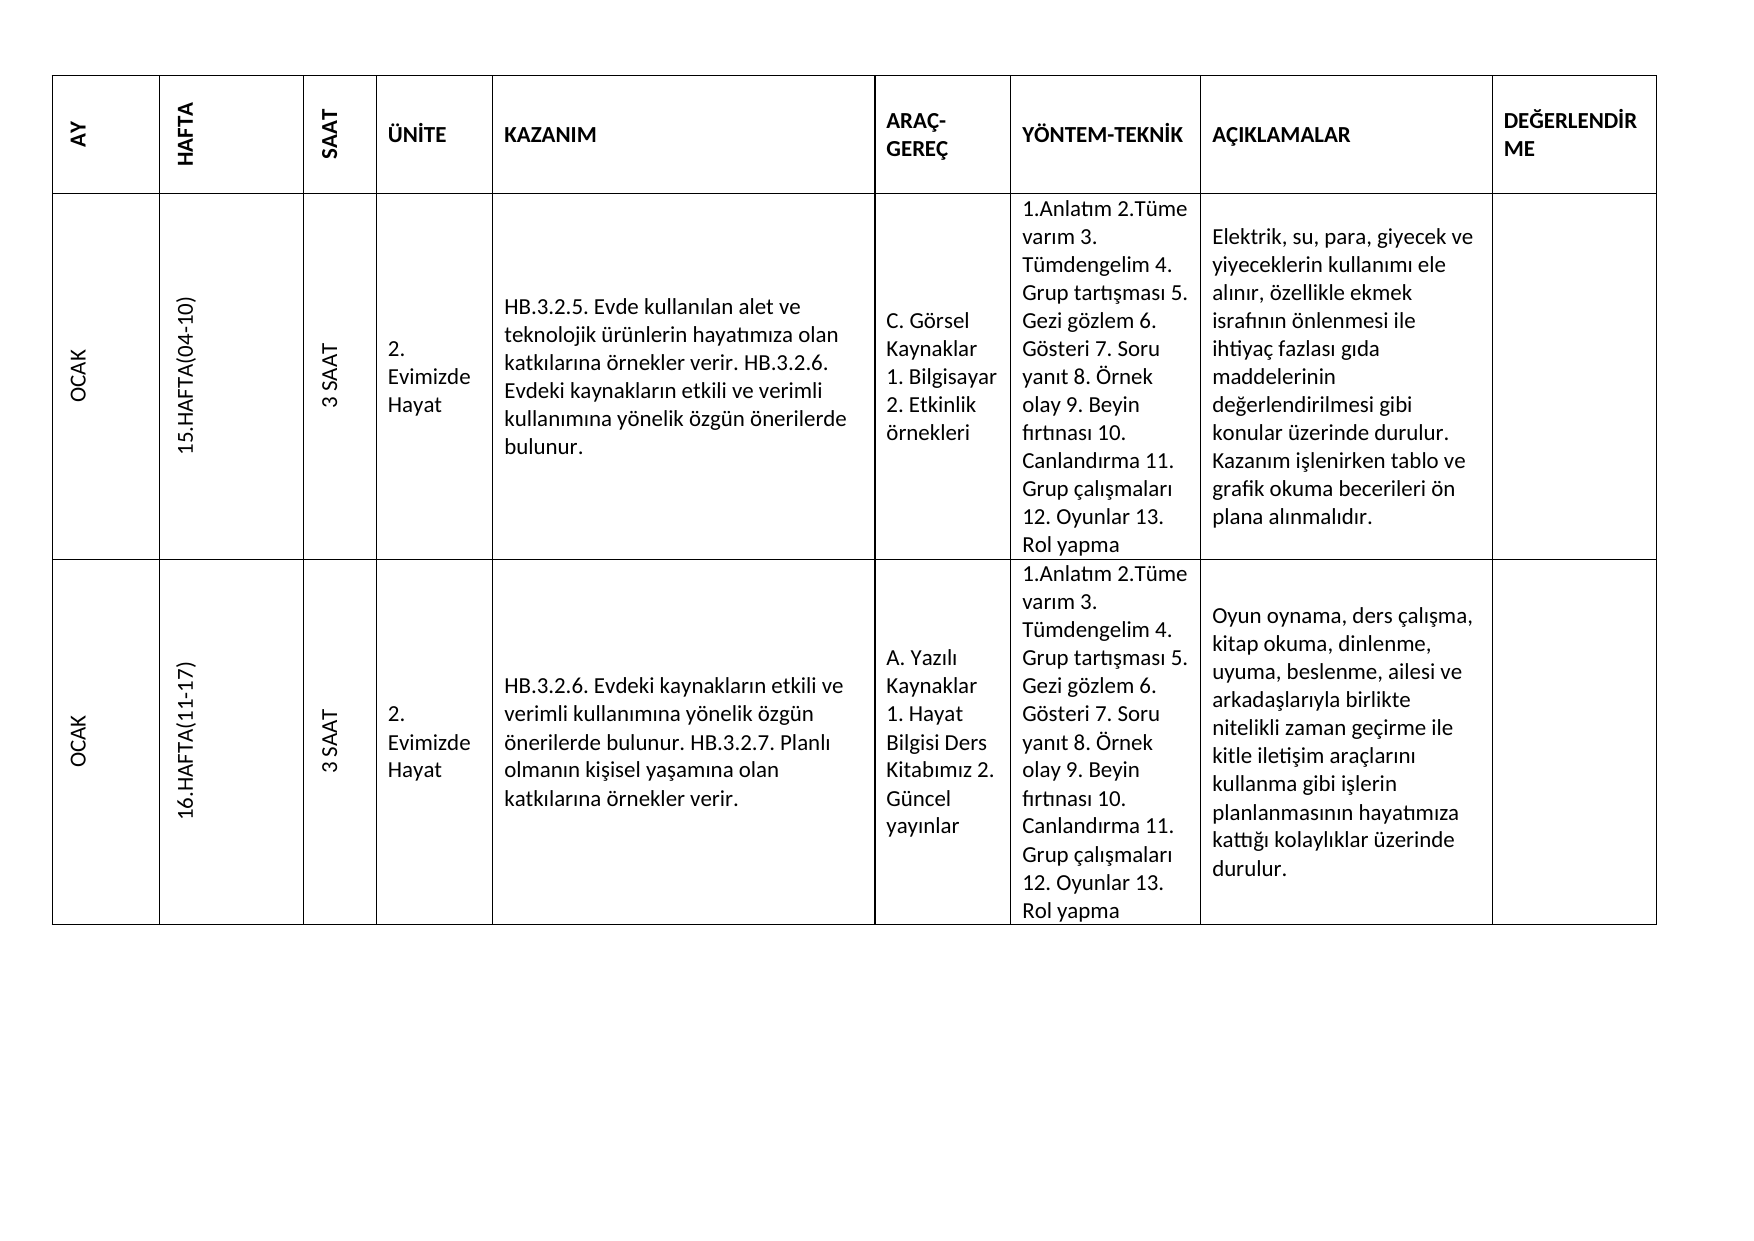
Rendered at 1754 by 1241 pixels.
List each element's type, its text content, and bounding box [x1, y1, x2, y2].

table_cell 16.HAFTA(11-17) [160, 560, 303, 924]
table_cell [1493, 194, 1656, 558]
table_cell Elektrik, su, para, giyecek ve yiyeceklerin kullanımı ele alınır, özellikle ekmek israfının önlenmesi ile ihtiyaç fazlası gıda maddelerinin değerlendirilmesi gibi konular üzerinde durulur. Kazanım işlenirken tablo ve grafik okuma becerileri ön plana alınmalıdır. [1201, 194, 1492, 558]
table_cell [1011, 560, 1200, 924]
table_header ARAÇ-GEREÇ [876, 76, 1010, 193]
table_cell 3 SAAT [304, 560, 376, 924]
table_header AY [53, 76, 159, 193]
table_cell [1493, 560, 1656, 924]
table_cell HB.3.2.6. Evdeki kaynakların etkili ve verimli kullanımına yönelik özgün önerilerde bulunur. HB.3.2.7. Planlı olmanın kişisel yaşamına olan katkılarına örnekler verir. [493, 560, 874, 924]
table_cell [1011, 194, 1200, 558]
table_cell C. Görsel Kaynaklar 1. Bilgisayar 2. Etkinlik örnekleri [876, 194, 1010, 558]
table_cell 3 SAAT [304, 194, 376, 558]
table_cell OCAK [53, 560, 159, 924]
table_header DEĞERLENDİRME [1493, 76, 1656, 193]
table_header ÜNİTE [377, 76, 492, 193]
table_header YÖNTEM-TEKNİK [1011, 76, 1200, 193]
table_cell Oyun oynama, ders çalışma, kitap okuma, dinlenme, uyuma, beslenme, ailesi ve arkadaşlarıyla birlikte nitelikli zaman geçirme ile kitle iletişim araçlarını kullanma gibi işlerin planlanmasının hayatımıza kattığı kolaylıklar üzerinde durulur. [1201, 560, 1492, 924]
table_header KAZANIM [493, 76, 874, 193]
table_cell 15.HAFTA(04-10) [160, 194, 303, 558]
table_cell A. Yazılı Kaynaklar 1. Hayat Bilgisi Ders Kitabımız 2. Güncel yayınlar [876, 560, 1010, 924]
table_cell OCAK [53, 194, 159, 558]
table_header SAAT [304, 76, 376, 193]
table_cell 2. Evimizde Hayat [377, 194, 492, 558]
table_cell HB.3.2.5. Evde kullanılan alet ve teknolojik ürünlerin hayatımıza olan katkılarına örnekler verir. HB.3.2.6. Evdeki kaynakların etkili ve verimli kullanımına yönelik özgün önerilerde bulunur. [493, 194, 874, 558]
table_header AÇIKLAMALAR [1201, 76, 1492, 193]
table_header HAFTA [160, 76, 303, 193]
table_cell 2. Evimizde Hayat [377, 560, 492, 924]
